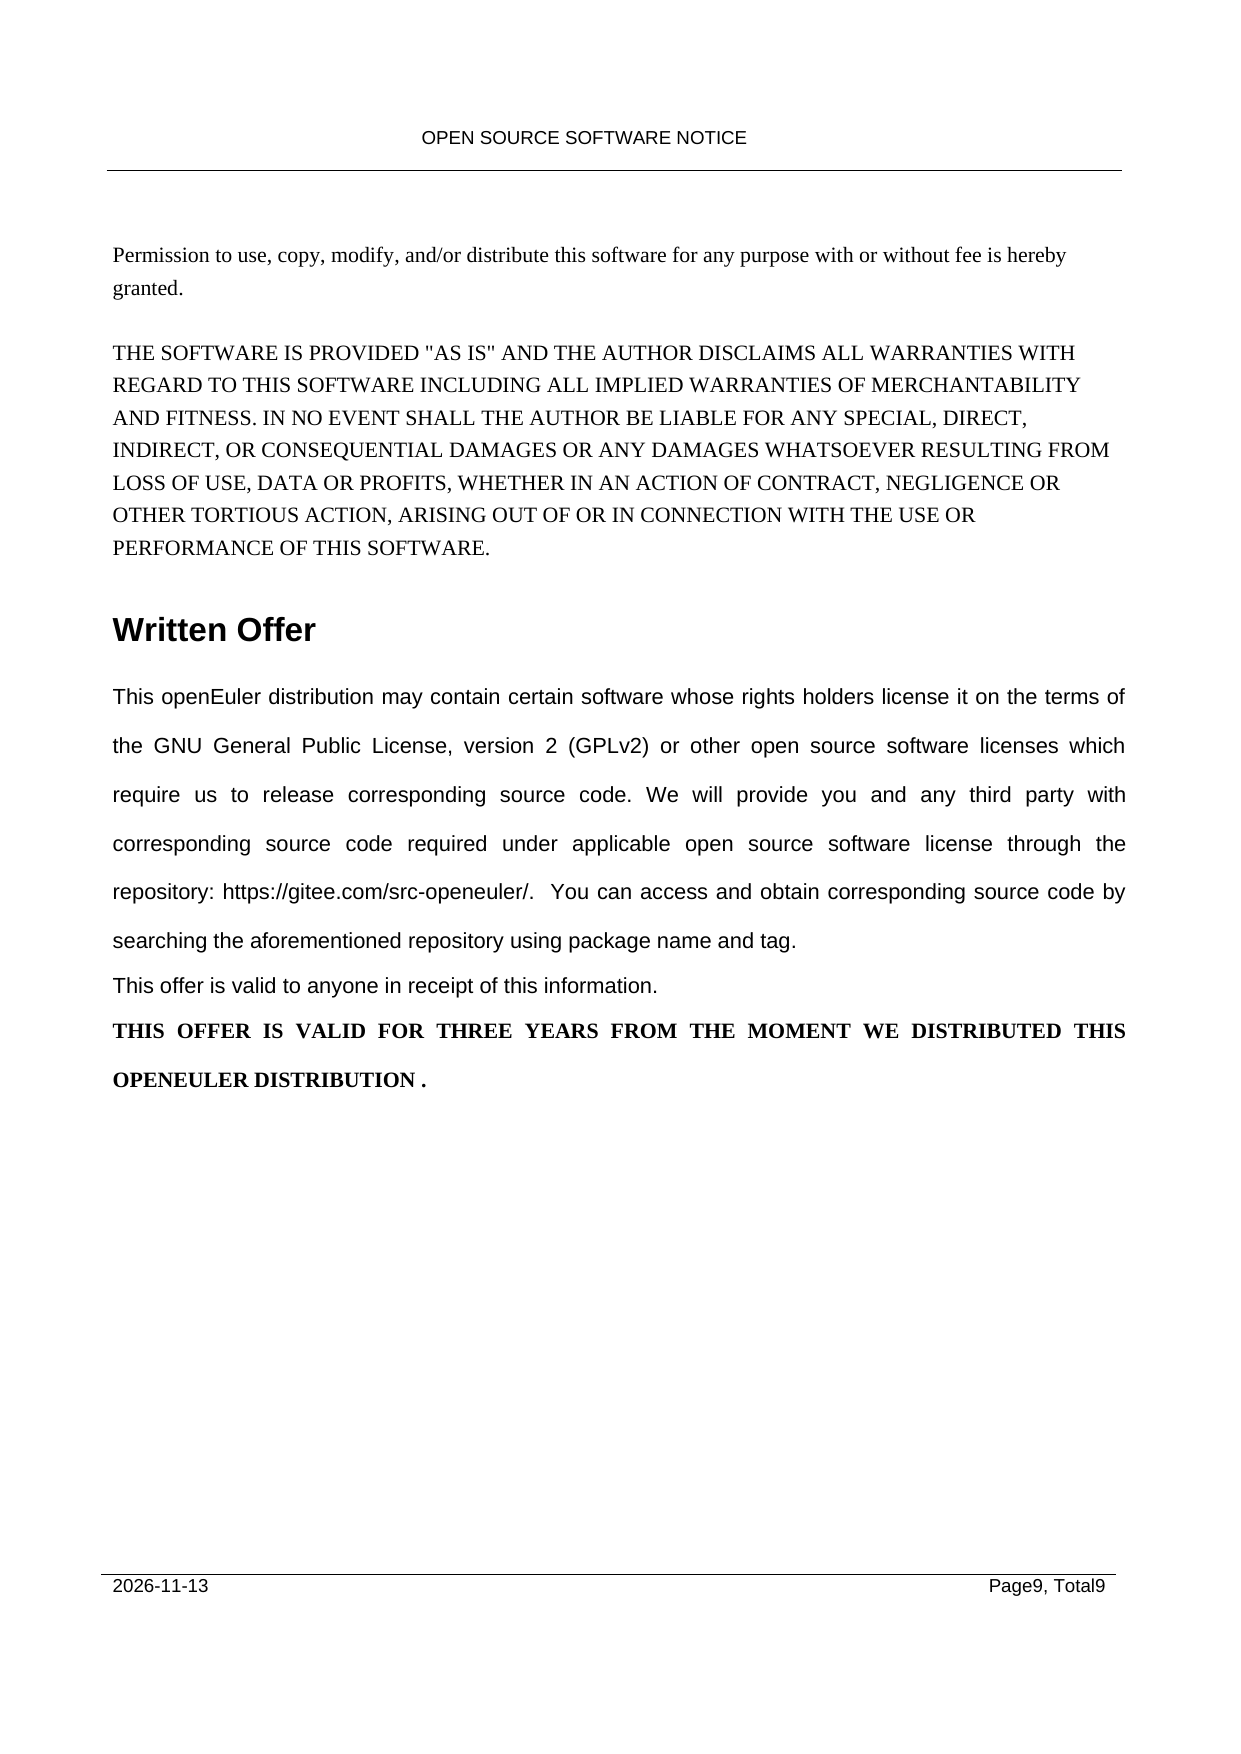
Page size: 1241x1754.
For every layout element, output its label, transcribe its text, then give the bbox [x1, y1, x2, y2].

text THIS OFFER IS VALID FOR THREE YEARS FROM THE MOMENT WE DISTRIBUTED THIS OPENEULER DISTRIBUTION . [112, 1014, 1128, 1096]
text This openEuler distribution may contain certain software whose rights holders license it on the terms of the GNU General Public License, version 2 (GPLv2) or other open source software licenses which require us to release corresponding source code. We will provide you and any third party with corresponding source code required under applicable open source software license through the repository: https://gitee.com/src-openeuler/. You can access and obtain corresponding source code by searching the aforementioned repository using package name and tag. [112, 681, 1128, 957]
text Written Offer [112, 596, 1128, 661]
text This offer is valid to anyone in receipt of this information. [112, 969, 1128, 1002]
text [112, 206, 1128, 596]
